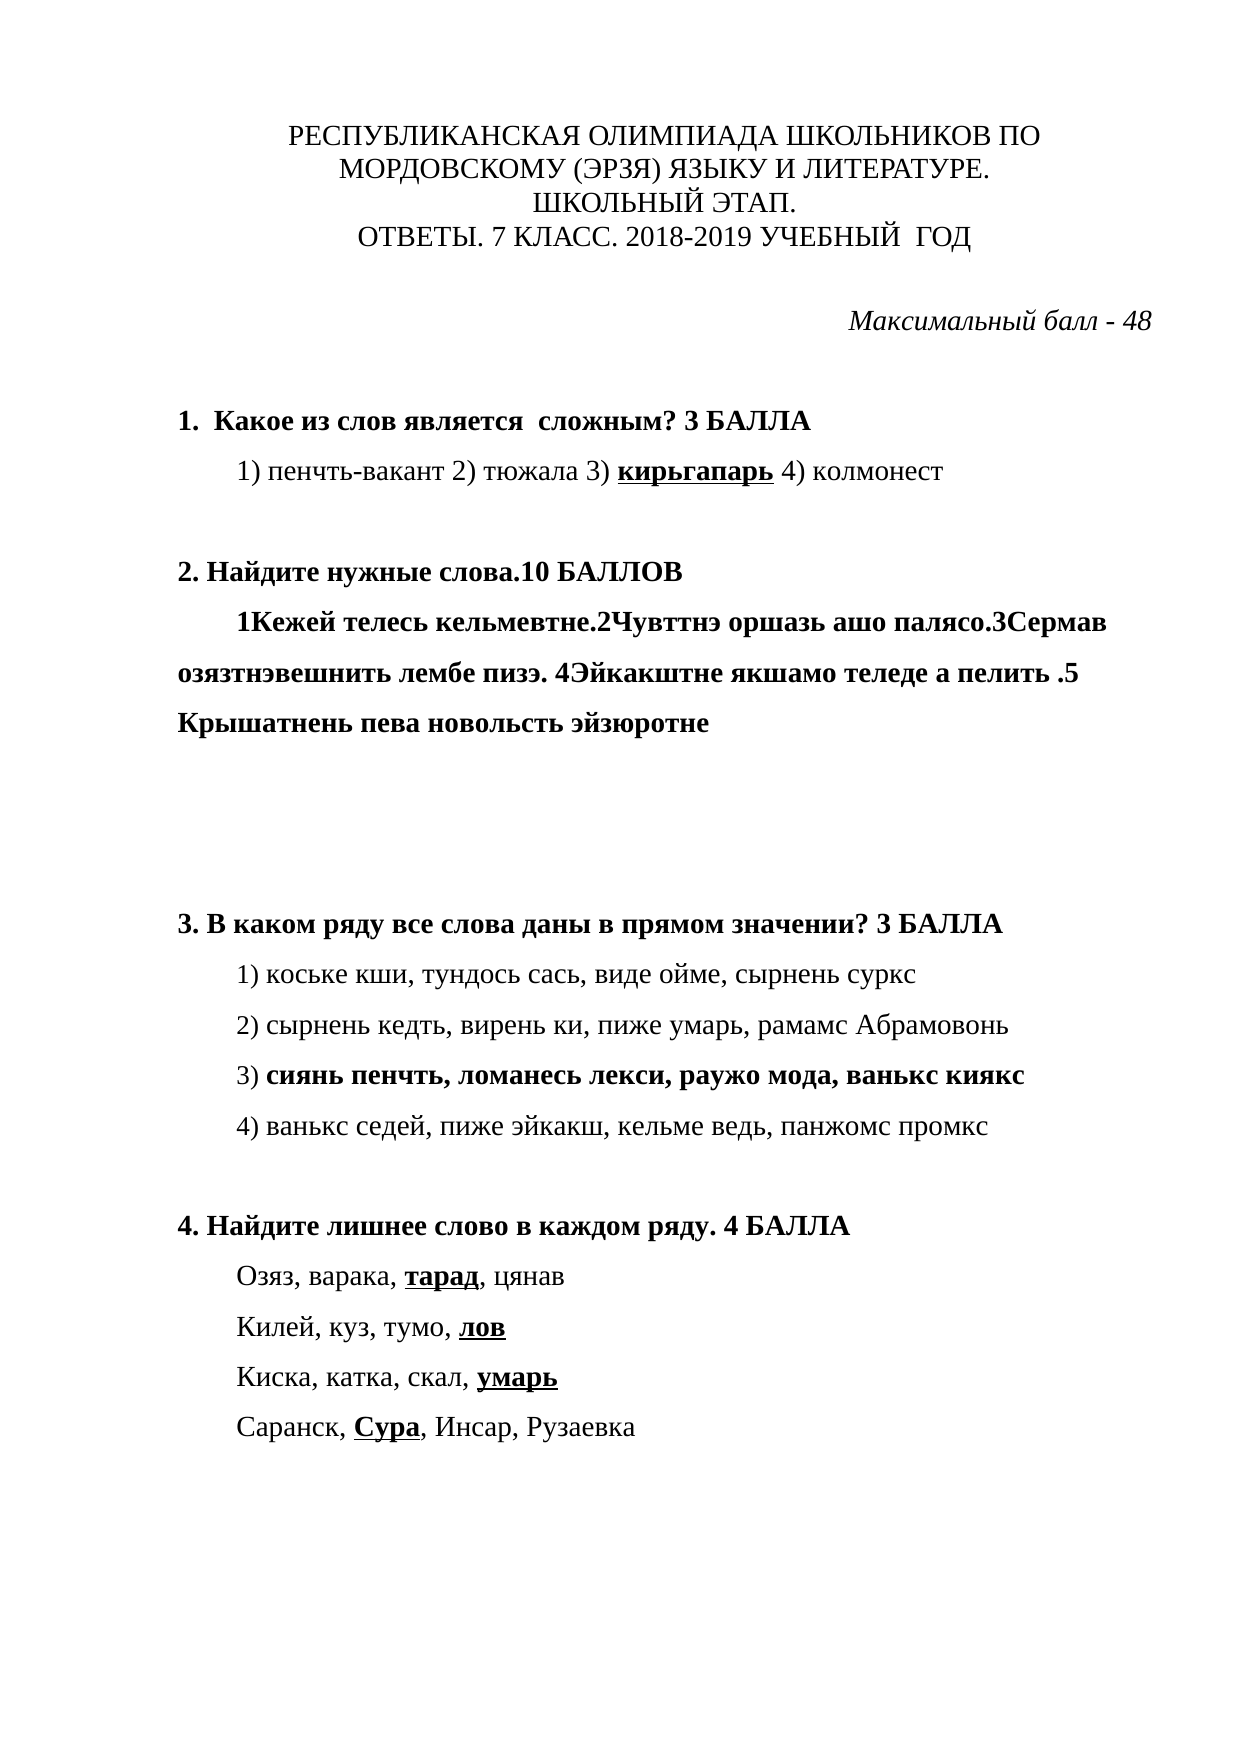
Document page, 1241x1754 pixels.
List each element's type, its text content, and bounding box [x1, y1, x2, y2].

text 4. Найдите лишнее слово в каждом ряду. 4 БАЛЛА [177, 1208, 1152, 1242]
text 3. В каком ряду все слова даны в прямом значении? 3 БАЛЛА [177, 906, 1152, 940]
text Озяз, варака, тарад, цянав [236, 1258, 1152, 1292]
list коське кши, тундось сась, виде ойме, сырнень суркс [177, 957, 1152, 990]
text 1Кежей телесь кельмевтне.2Чувттнэ оршазь ашо палясо.3Сермав озязтнэвешнить лембе пизэ. 4Эйкакштне якшамо теледе а пелить .5 Крышатнень пева новольсть эйзюротне [177, 604, 1152, 739]
list сиянь пенчть, ломанесь лекси, раужо мода, ванькс киякс [177, 1057, 1152, 1091]
list ванькс седей, пиже эйкакш, кельме ведь, панжомс промкс [177, 1108, 1152, 1141]
text Киска, катка, скал, умарь [236, 1359, 1152, 1393]
text РЕСПУБЛИКАНСКАЯ ОЛИМПИАДА ШКОЛЬНИКОВ ПО МОРДОВСКОМУ (ЭРЗЯ) ЯЗЫКУ И ЛИТЕРАТУРЕ. [177, 118, 1152, 185]
text 1. Какое из слов является сложным? 3 БАЛЛА [177, 403, 1152, 437]
text 1) пенчть-вакант 2) тюжала 3) кирьгапарь 4) колмонест [177, 453, 1152, 487]
text Саранск, Сура, Инсар, Рузаевка [236, 1409, 1152, 1443]
list сырнень кедть, вирень ки, пиже умарь, рамамс Абрамовонь [177, 1007, 1152, 1041]
text 2. Найдите нужные слова.10 БАЛЛОВ [177, 554, 1152, 588]
text ОТВЕТЫ. 7 КЛАСС. 2018-2019 УЧЕБНЫЙ ГОД [177, 219, 1152, 252]
text ШКОЛЬНЫЙ ЭТАП. [177, 185, 1152, 219]
text Максимальный балл - 48 [177, 303, 1152, 336]
text Килей, куз, тумо, лов [236, 1309, 1152, 1342]
